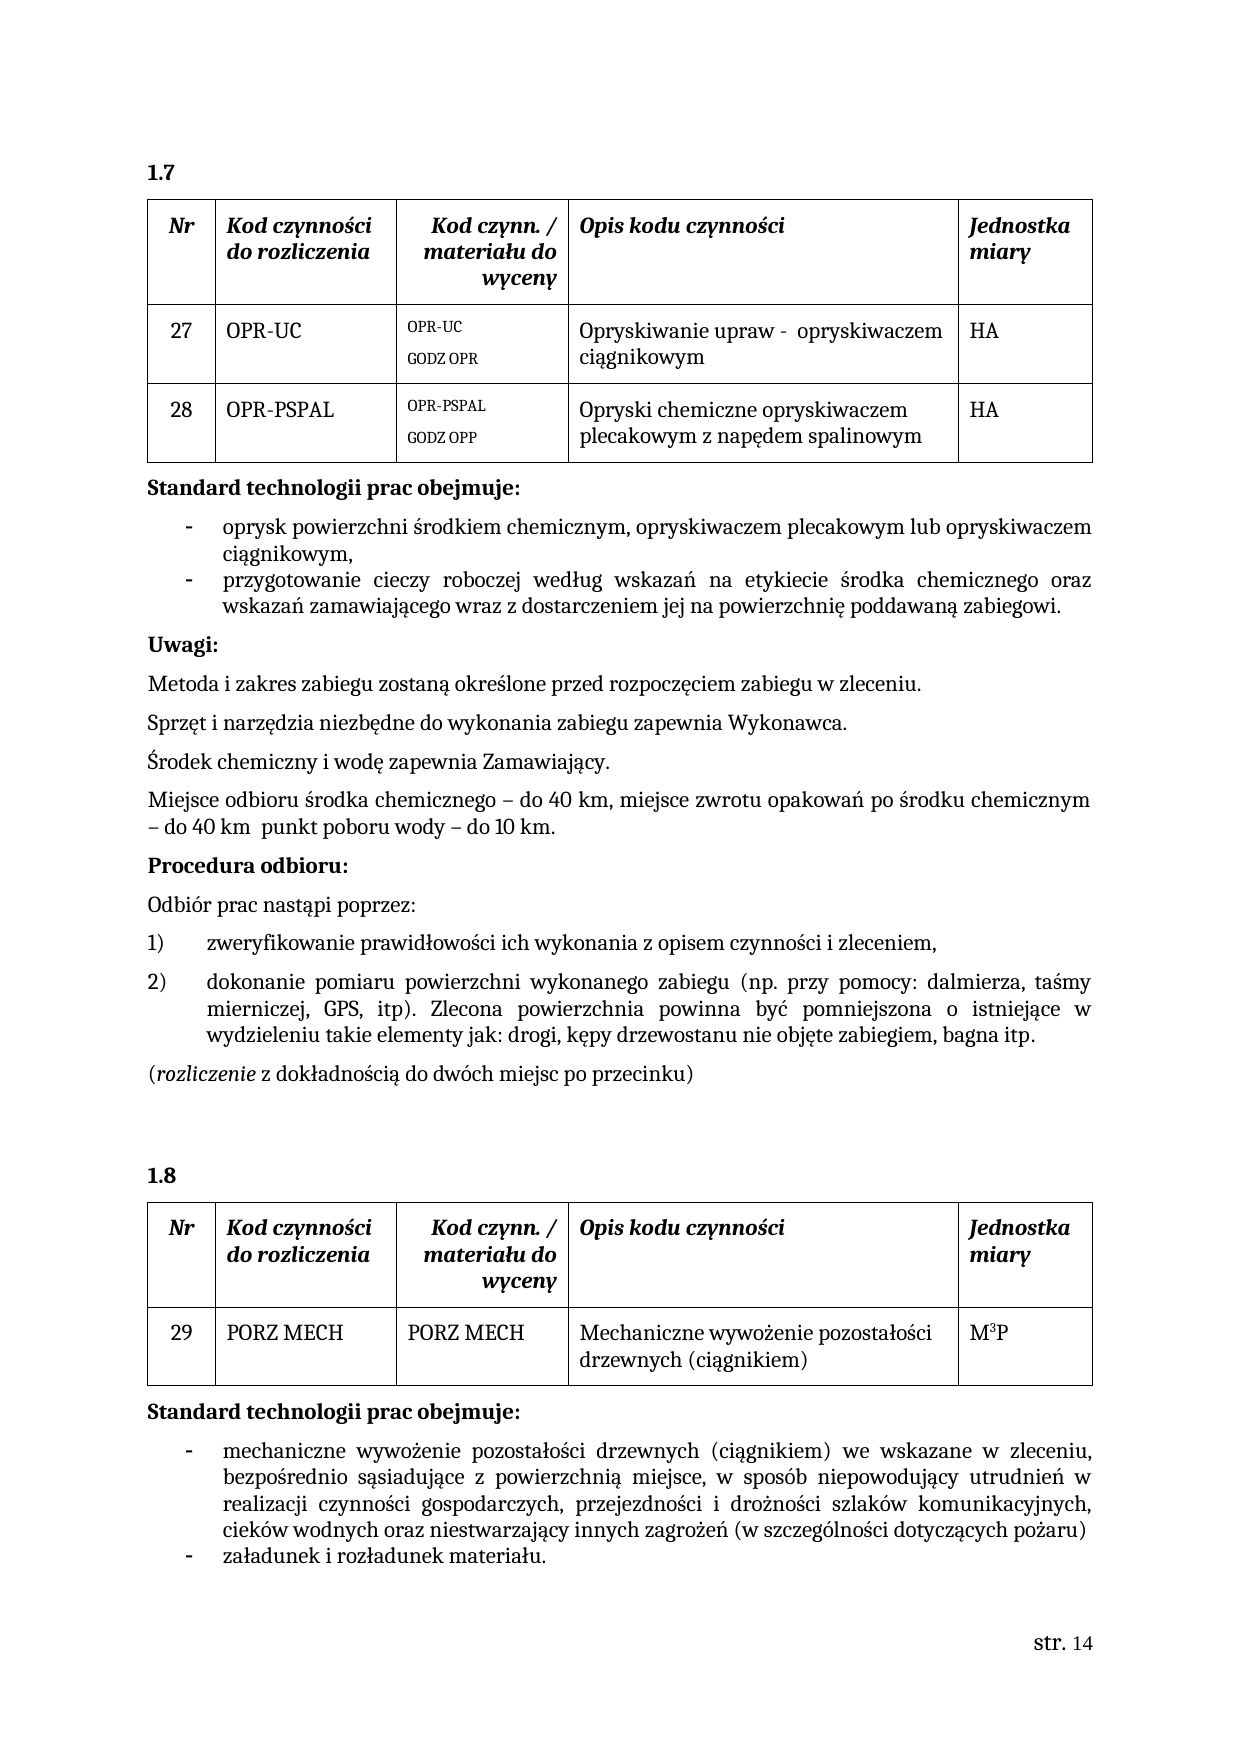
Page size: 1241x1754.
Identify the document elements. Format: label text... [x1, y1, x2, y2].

text 2) dokonanie pomiaru powierzchni wykonanego zabiegu (np. przy pomocy: dalmierza, taśmy mierniczej, GPS, itp). Zlecona powierzchnia powinna być pomniejszona o istniejące w wydzieleniu takie elementy jak: drogi, kępy drzewostanu nie objęte zabiegiem, bagna itp. [148, 969, 1093, 1048]
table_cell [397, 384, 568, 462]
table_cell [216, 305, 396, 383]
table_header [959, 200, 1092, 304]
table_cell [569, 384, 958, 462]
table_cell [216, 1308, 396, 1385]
text Sprzęt i narzędzia niezbędne do wykonania zabiegu zapewnia Wykonawca. [148, 709, 1093, 736]
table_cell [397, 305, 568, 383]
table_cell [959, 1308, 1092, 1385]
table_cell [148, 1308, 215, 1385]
text 1) zweryfikowanie prawidłowości ich wykonania z opisem czynności i zleceniem, [148, 930, 1093, 957]
text Miejsce odbioru środka chemicznego – do 40 km, miejsce zwrotu opakowań po środku chemicznym – do 40 km punkt poboru wody – do 10 km. [148, 787, 1093, 840]
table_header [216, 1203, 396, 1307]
list załadunek i rozładunek materiału. [185, 1543, 1093, 1569]
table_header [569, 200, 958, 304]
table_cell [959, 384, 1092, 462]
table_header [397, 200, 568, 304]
list mechaniczne wywożenie pozostałości drzewnych (ciągnikiem) we wskazane w zleceniu, bezpośrednio sąsiadujące z powierzchnią miejsce, w sposób niepowodujący utrudnień w realizacji czynności gospodarczych, przejezdności i drożności szlaków komunikacyjnych, cieków wodnych oraz niestwarzający innych zagrożeń (w szczególności dotyczących pożaru) [185, 1438, 1093, 1543]
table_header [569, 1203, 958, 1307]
text (rozliczenie z dokładnością do dwóch miejsc po przecinku) [148, 1061, 1093, 1087]
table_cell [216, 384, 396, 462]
text Odbiór prac nastąpi poprzez: [148, 891, 1093, 918]
list przygotowanie cieczy roboczej według wskazań na etykiecie środka chemicznego oraz wskazań zamawiającego wraz z dostarczeniem jej na powierzchnię poddawaną zabiegowi. [185, 567, 1093, 619]
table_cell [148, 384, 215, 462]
text Metoda i zakres zabiegu zostaną określone przed rozpoczęciem zabiegu w zleceniu. [148, 671, 1093, 697]
text Środek chemiczny i wodę zapewnia Zamawiający. [148, 748, 1093, 775]
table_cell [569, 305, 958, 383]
text Uwagi: [148, 632, 1093, 658]
text 1.7 [148, 160, 1093, 186]
text Procedura odbioru: [148, 852, 1093, 879]
list oprysk powierzchni środkiem chemicznym, opryskiwaczem plecakowym lub opryskiwaczem ciągnikowym, [185, 514, 1093, 567]
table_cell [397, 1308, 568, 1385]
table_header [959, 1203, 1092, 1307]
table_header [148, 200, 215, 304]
text Standard technologii prac obejmuje: [148, 1399, 1093, 1425]
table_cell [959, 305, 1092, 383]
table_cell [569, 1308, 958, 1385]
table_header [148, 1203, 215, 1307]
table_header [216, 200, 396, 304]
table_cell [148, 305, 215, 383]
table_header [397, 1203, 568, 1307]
text 1.8 [148, 1163, 1093, 1189]
text Standard technologii prac obejmuje: [148, 475, 1093, 501]
